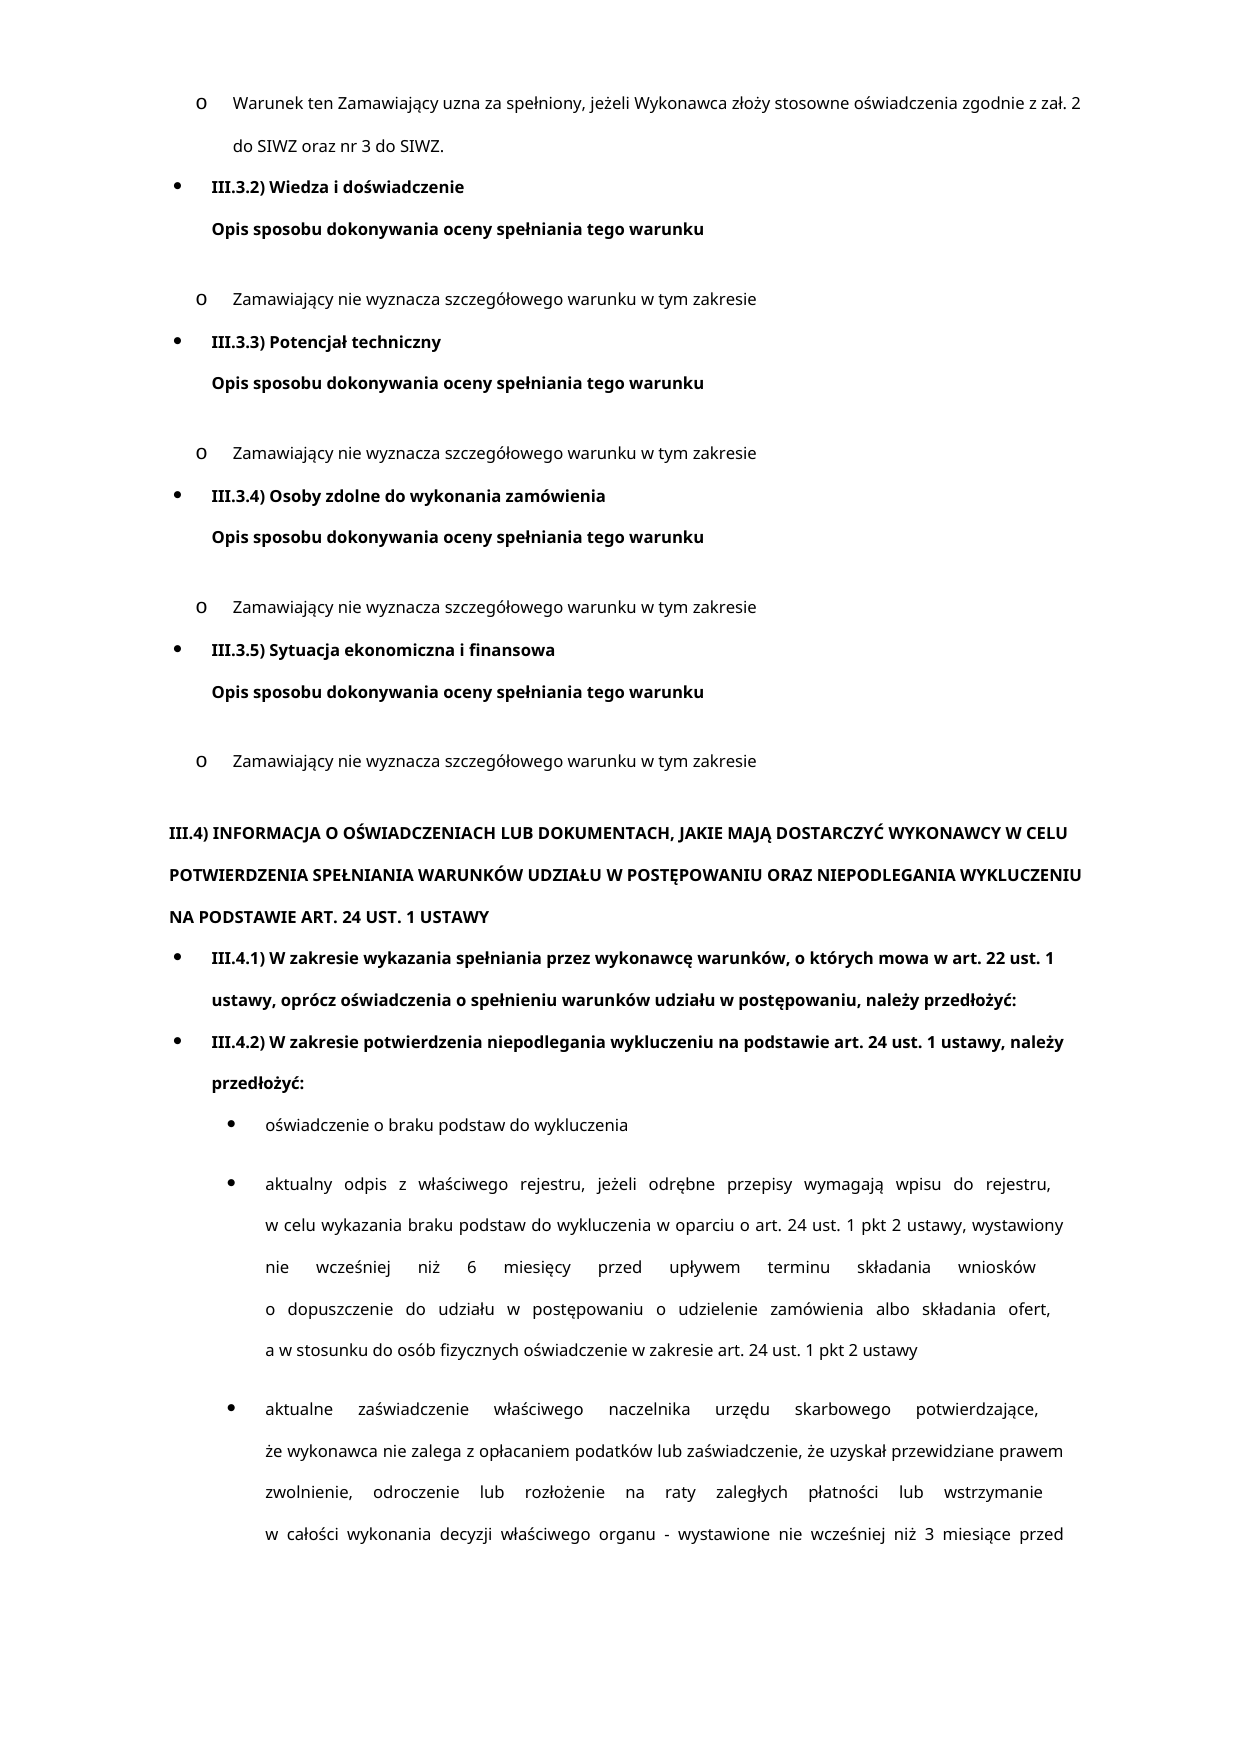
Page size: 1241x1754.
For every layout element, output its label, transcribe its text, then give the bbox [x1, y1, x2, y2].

text III.4) INFORMACJA O OŚWIADCZENIACH LUB DOKUMENTACH, JAKIE MAJĄ DOSTARCZYĆ WYKONAWCY W CELU POTWIERDZENIA SPEŁNIANIA WARUNKÓW UDZIAŁU W POSTĘPOWANIU ORAZ NIEPODLEGANIA WYKLUCZENIU NA PODSTAWIE ART. 24 UST. 1 USTAWY [169, 803, 1093, 928]
list III.4.1) W zakresie wykazania spełniania przez wykonawcę warunków, o których mowa w art. 22 ust. 1 ustawy, oprócz oświadczenia o spełnieniu warunków udziału w postępowaniu, należy przedłożyć: [174, 928, 1093, 1011]
text Opis sposobu dokonywania oceny spełniania tego warunku [211, 199, 1093, 241]
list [228, 1379, 1064, 1545]
list aktualny odpis z właściwego rejestru, jeżeli odrębne przepisy wymagają wpisu do rejestru, w celu wykazania braku podstaw do wykluczenia w oparciu o art. 24 ust. 1 pkt 2 ustawy, wystawiony nie wcześniej niż 6 miesięcy przed upływem terminu składania wniosków o dopuszczenie do udziału w postępowaniu o udzielenie zamówienia albo składania ofert, a w stosunku do osób fizycznych oświadczenie w zakresie art. 24 ust. 1 pkt 2 ustawy [228, 1153, 1064, 1362]
text Opis sposobu dokonywania oceny spełniania tego warunku [211, 353, 1093, 395]
list Zamawiający nie wyznacza szczegółowego warunku w tym zakresie [195, 578, 1093, 620]
text Opis sposobu dokonywania oceny spełniania tego warunku [211, 507, 1093, 549]
list III.3.2) Wiedza i doświadczenie [174, 157, 1093, 199]
text Opis sposobu dokonywania oceny spełniania tego warunku [211, 661, 1093, 703]
list III.3.4) Osoby zdolne do wykonania zamówienia [174, 466, 1093, 507]
list Zamawiający nie wyznacza szczegółowego warunku w tym zakresie [195, 424, 1093, 466]
list Warunek ten Zamawiający uzna za spełniony, jeżeli Wykonawca złoży stosowne oświadczenia zgodnie z zał. 2 do SIWZ oraz nr 3 do SIWZ. [195, 74, 1093, 157]
list Zamawiający nie wyznacza szczegółowego warunku w tym zakresie [195, 270, 1093, 311]
list III.4.2) W zakresie potwierdzenia niepodlegania wykluczeniu na podstawie art. 24 ust. 1 ustawy, należy przedłożyć: [174, 1011, 1093, 1095]
list Zamawiający nie wyznacza szczegółowego warunku w tym zakresie [195, 732, 1093, 774]
list III.3.3) Potencjał techniczny [174, 311, 1093, 353]
list III.3.5) Sytuacja ekonomiczna i finansowa [174, 620, 1093, 661]
list oświadczenie o braku podstaw do wykluczenia [228, 1095, 1064, 1136]
